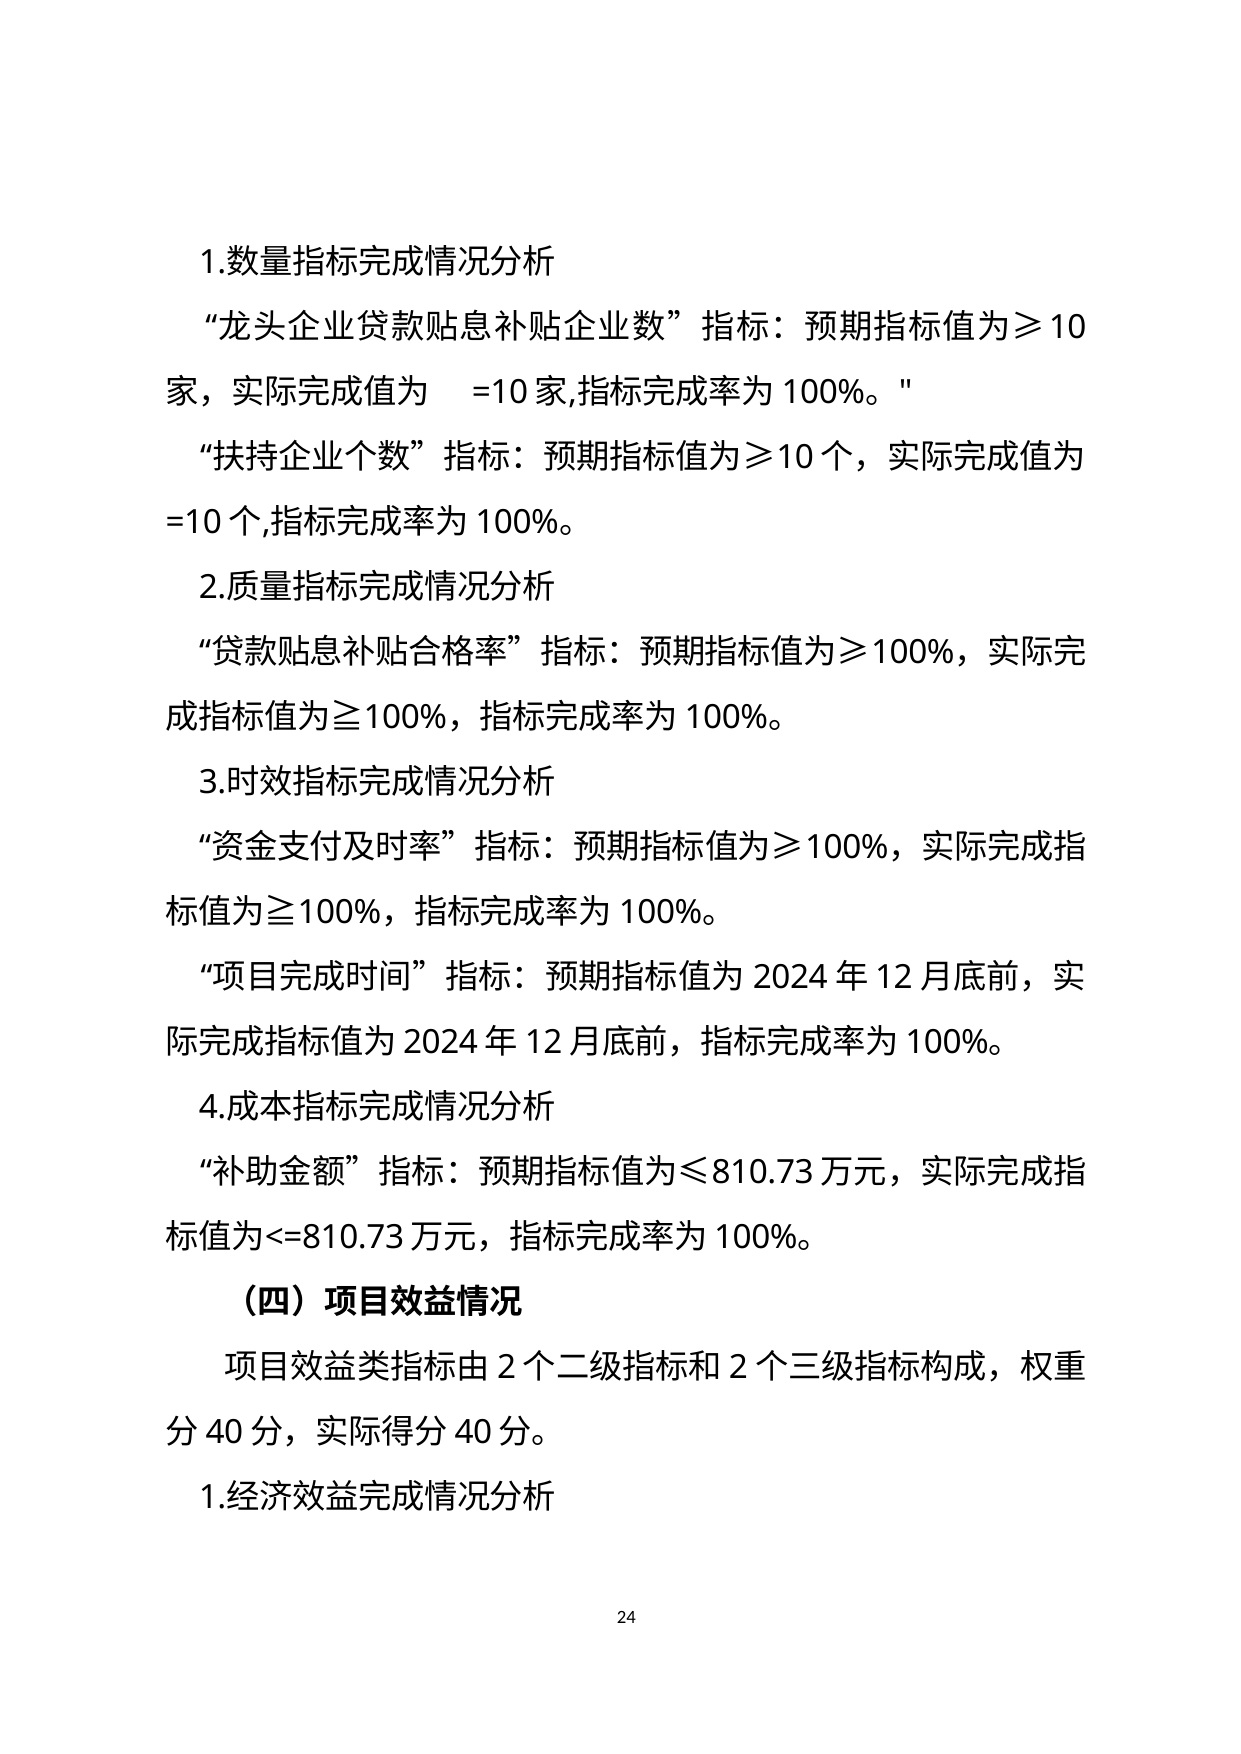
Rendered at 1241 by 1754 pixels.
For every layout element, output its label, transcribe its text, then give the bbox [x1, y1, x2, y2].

text （四）项目效益情况 [165, 1267, 1087, 1332]
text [165, 227, 1087, 1267]
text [165, 1332, 1087, 1527]
